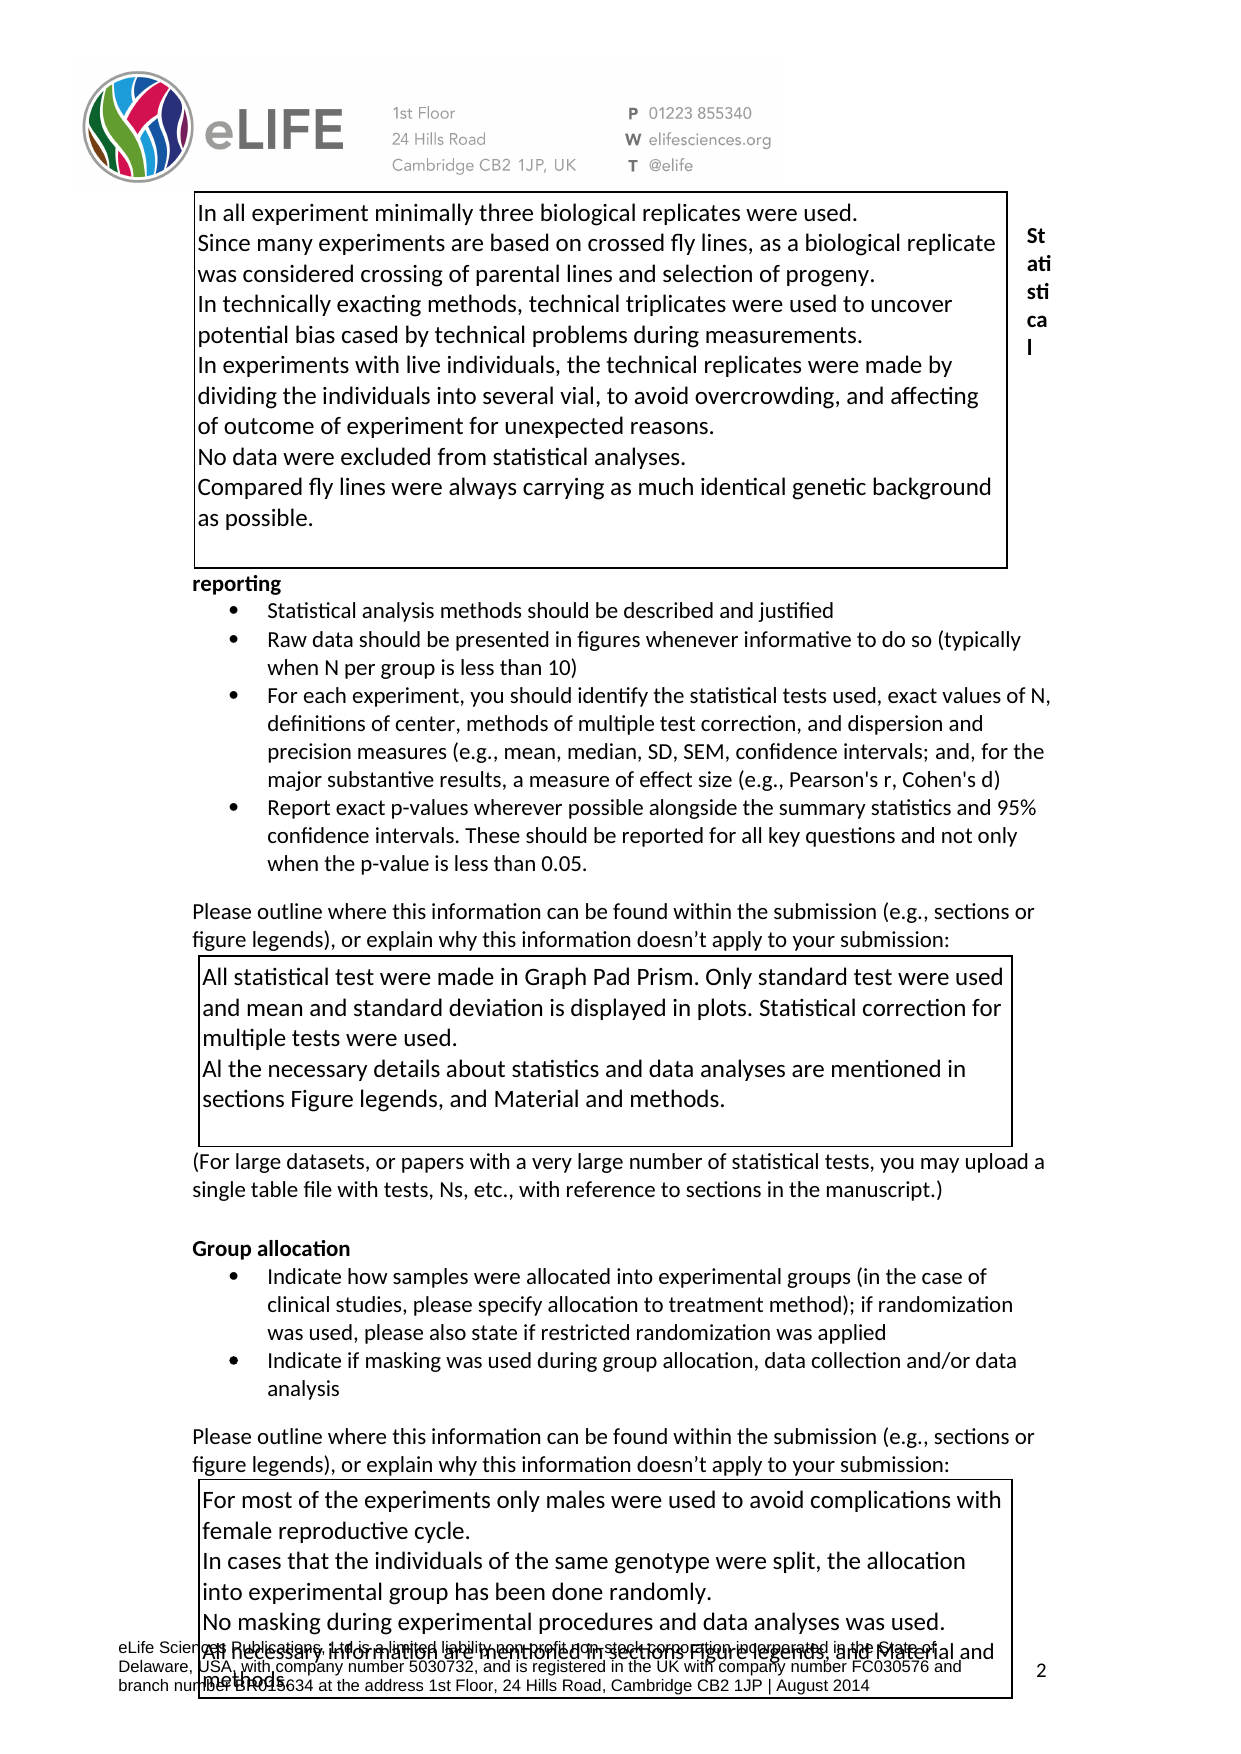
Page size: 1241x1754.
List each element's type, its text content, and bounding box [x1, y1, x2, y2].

list Raw data should be presented in figures whenever informative to do so (typically when N per group is less than 10) [229, 625, 1053, 681]
text In experiments with live individuals, the technical replicates were made by dividing the individuals into several vial, to avoid overcrowding, and affecting of outcome of experiment for unexpected reasons. [197, 349, 1004, 441]
text Since many experiments are based on crossed fly lines, as a biological replicate was considered crossing of parental lines and selection of progeny. [197, 227, 1004, 288]
list Indicate how samples were allocated into experimental groups (in the case of clinical studies, please specify allocation to treatment method); if randomization was used, please also state if restricted randomization was applied [229, 1262, 1053, 1346]
text Please outline where this information can be found within the submission (e.g., sections or figure legends), or explain why this information doesn’t apply to your submission: [192, 897, 1053, 953]
text All necessary information are mentioned in sections Figure legends, and Material and methods. [200, 1637, 1011, 1695]
list Report exact p-values wherever possible alongside the summary statistics and 95% confidence intervals. These should be reported for all key questions and not only when the p-value is less than 0.05. [229, 793, 1053, 877]
text Statistical reporting [192, 221, 1053, 597]
text All statistical test were made in Graph Pad Prism. Only standard test were used and mean and standard deviation is displayed in plots. Statistical correction for multiple tests were used. [200, 959, 1011, 1053]
text Please outline where this information can be found within the submission (e.g., sections or figure legends), or explain why this information doesn’t apply to your submission: [192, 1422, 1053, 1478]
text Al the necessary details about statistics and data analyses are mentioned in sections Figure legends, and Material and methods. [202, 1053, 1009, 1114]
text In technically exacting methods, technical triplicates were used to uncover potential bias cased by technical problems during measurements. [197, 288, 1004, 349]
text (For large datasets, or papers with a very large number of statistical tests, you may upload a single table file with tests, Ns, etc., with reference to sections in the manuscript.) [192, 981, 1053, 1203]
list Indicate if masking was used during group allocation, data collection and/or data analysis [229, 1346, 1053, 1402]
text Group allocation [192, 1234, 1053, 1262]
picture [73, 59, 784, 191]
list Statistical analysis methods should be described and justified [229, 597, 1053, 625]
text No data were excluded from statistical analyses. [197, 441, 1004, 471]
text In all experiment minimally three biological replicates were used. [195, 194, 1006, 227]
text Compared fly lines were always carrying as much identical genetic background as possible. [197, 471, 1004, 532]
list For each experiment, you should identify the statistical tests used, exact values of N, definitions of center, methods of multiple test correction, and dispersion and precision measures (e.g., mean, median, SD, SEM, confidence intervals; and, for the major substantive results, a measure of effect size (e.g., Pearson's r, Cohen's d) [229, 681, 1053, 793]
text For most of the experiments only males were used to avoid complications with female reproductive cycle. [200, 1482, 1011, 1545]
text In cases that the individuals of the same genotype were split, the allocation into experimental group has been done randomly. [202, 1545, 1009, 1606]
text No masking during experimental procedures and data analyses was used. [202, 1606, 1009, 1637]
